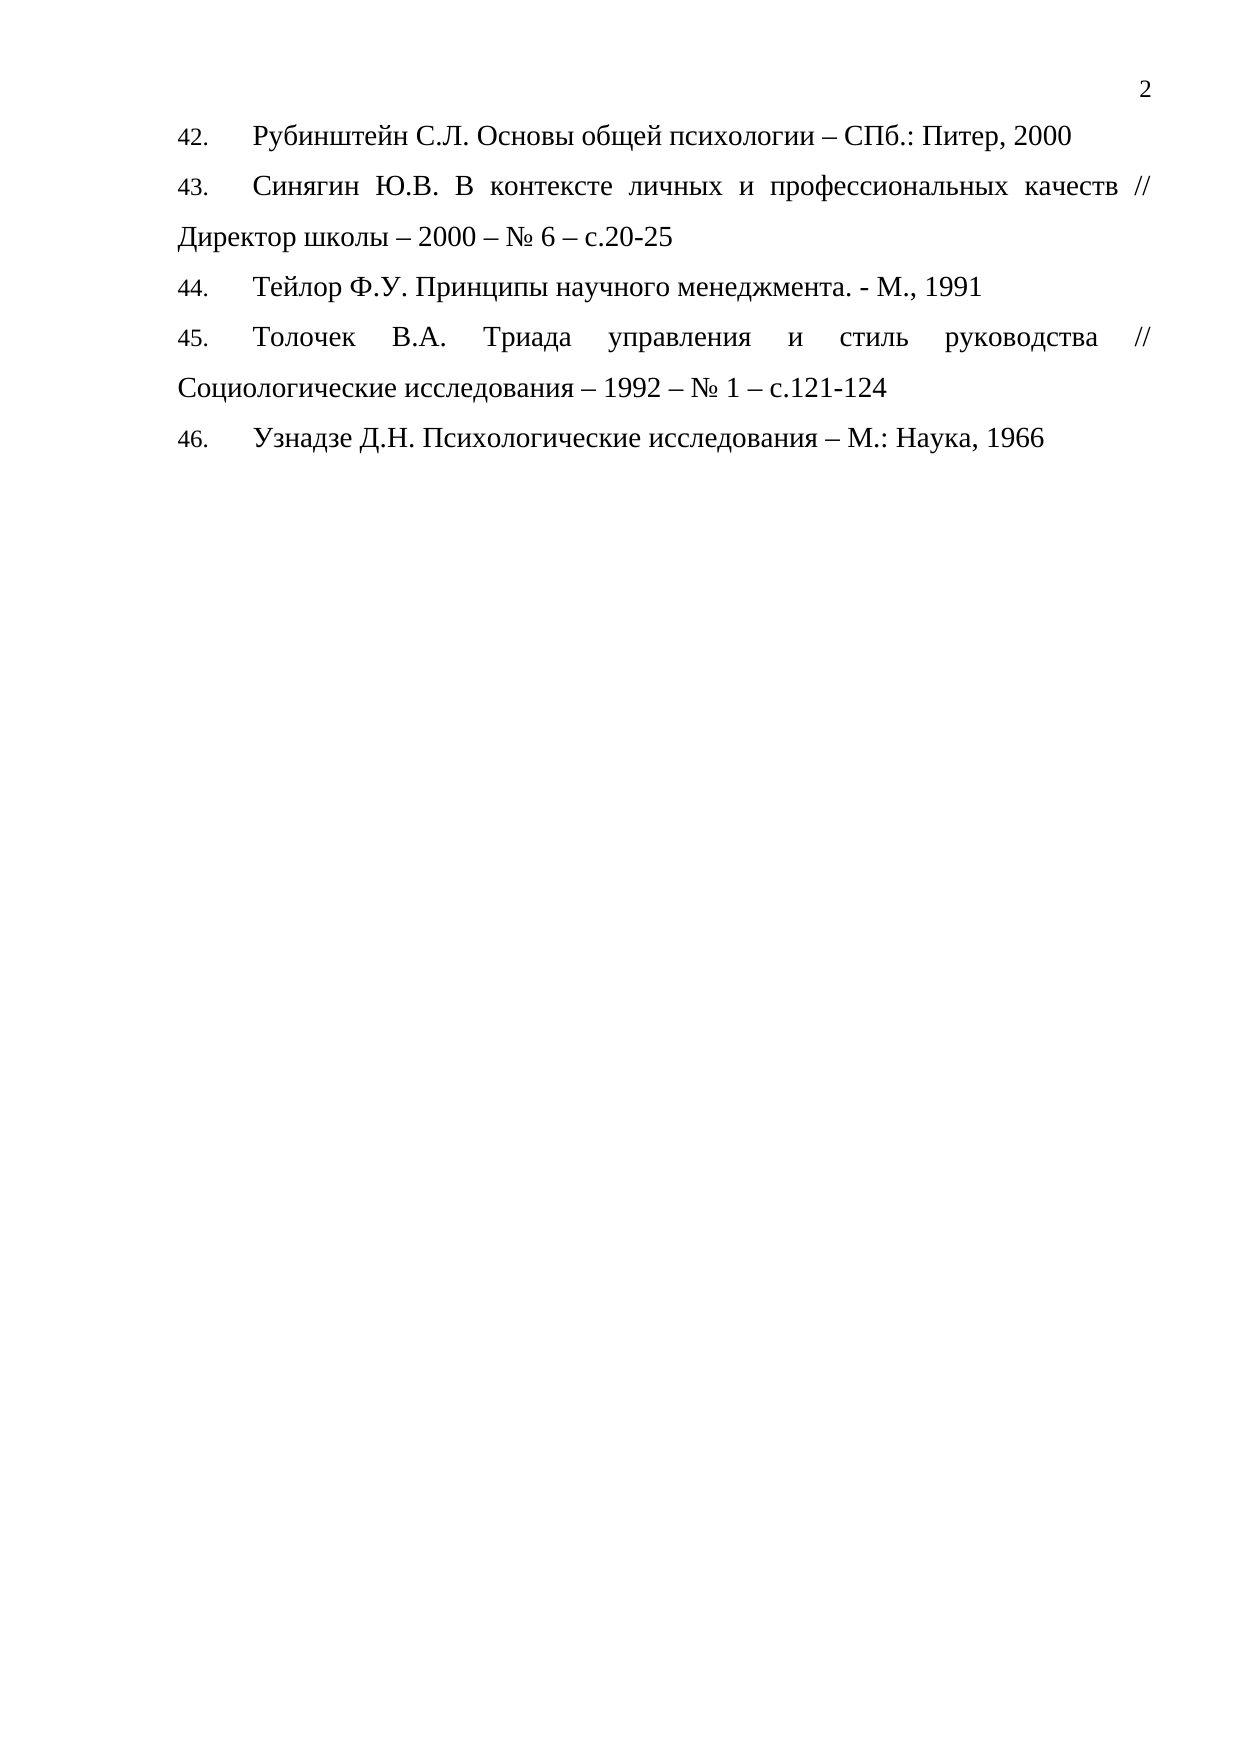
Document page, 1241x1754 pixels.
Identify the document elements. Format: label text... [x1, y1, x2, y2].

list Толочек В.А. Триада управления и стиль руководства // Социологические исследования – 1992 – № 1 – с.121-124 [177, 319, 1152, 403]
list Рубинштейн С.Л. Основы общей психологии – СПб.: Питер, 2000 [177, 118, 1152, 152]
list Синягин Ю.В. В контексте личных и профессиональных качеств // Директор школы – 2000 – № 6 – с.20-25 [177, 168, 1152, 252]
list Узнадзе Д.Н. Психологические исследования – М.: Наука, 1966 [177, 420, 1152, 453]
list Тейлор Ф.У. Принципы научного менеджмента. - М., 1991 [177, 269, 1152, 303]
